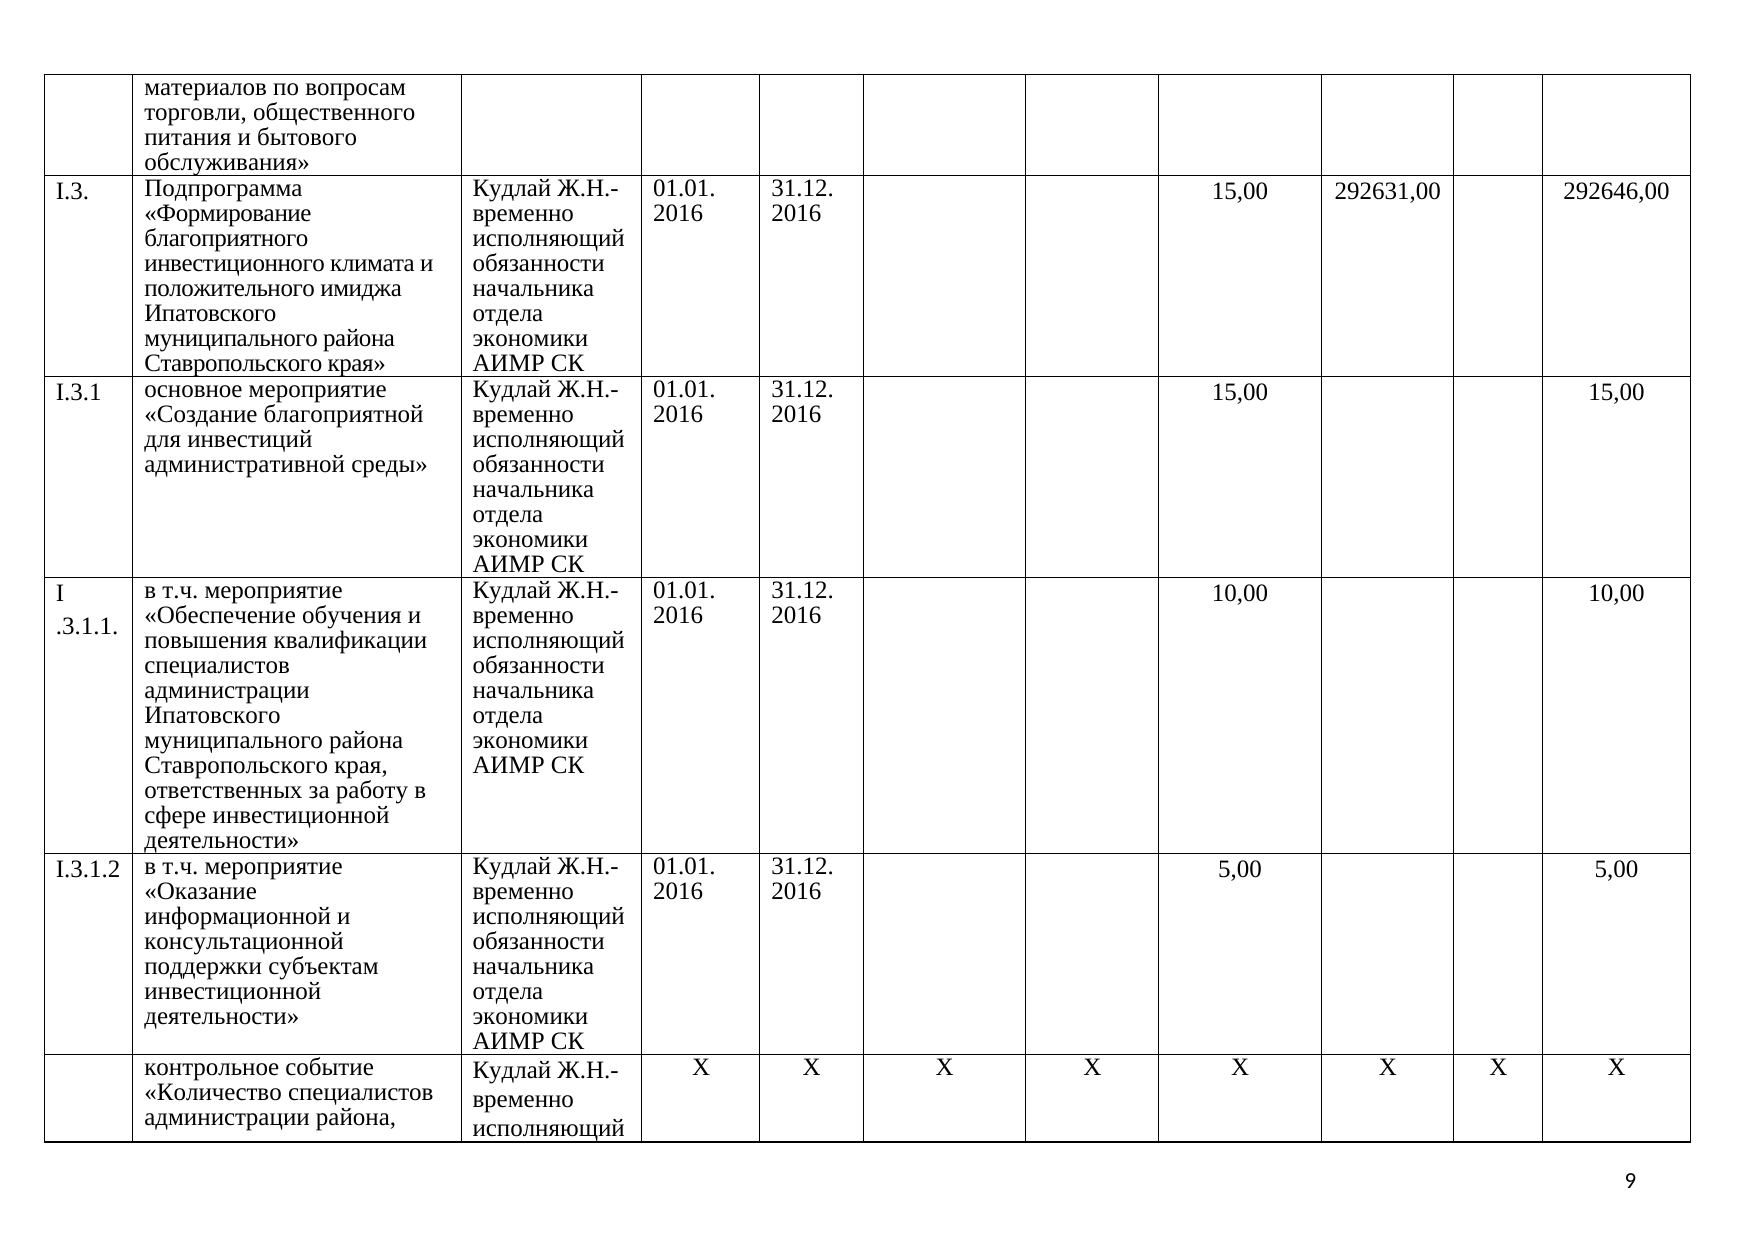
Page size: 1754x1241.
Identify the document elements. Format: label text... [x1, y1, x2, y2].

table_cell Кудлай Ж.Н.- временно исполняющий обязанности начальника отдела экономики АИМР СК [462, 854, 641, 1054]
table_cell 5,00 [1159, 854, 1321, 1054]
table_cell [462, 1055, 641, 1141]
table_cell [462, 75, 641, 175]
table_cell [133, 75, 461, 175]
table_cell в т.ч. мероприятие «Оказание информационной и консультационной поддержки субъектам инвестиционной деятельности» [133, 854, 461, 1054]
table_cell I.3.1.1. [45, 578, 132, 853]
table_cell 31.12. 2016 [760, 578, 863, 853]
table_cell [1454, 176, 1542, 376]
table_cell Кудлай Ж.Н.- временно исполняющий обязанности начальника отдела экономики АИМР СК [462, 176, 641, 376]
table_cell 15,00 [1159, 377, 1321, 577]
table_cell Х [1322, 1055, 1453, 1141]
table_cell Х [760, 75, 863, 175]
table_cell [1454, 854, 1542, 1054]
table_cell Х [1159, 1055, 1321, 1141]
table_cell [1026, 854, 1158, 1054]
table_cell Х [1159, 75, 1321, 175]
table_cell Подпрограмма «Формирование благоприятного инвестиционного климата и положительного имиджа Ипатовского муниципального района Ставропольского края» [133, 176, 461, 376]
table_cell Х [1026, 75, 1158, 175]
table_cell Х [642, 1055, 759, 1141]
table_cell 01.01. 2016 [642, 854, 759, 1054]
table_cell [1454, 377, 1542, 577]
table_cell Кудлай Ж.Н.- временно исполняющий обязанности начальника отдела экономики АИМР СК [462, 377, 641, 577]
table_cell Х [1543, 1055, 1690, 1141]
table_cell I.3.1 [45, 377, 132, 577]
table_cell 31.12. 2016 [760, 854, 863, 1054]
table_cell 292646,00 [1543, 176, 1690, 376]
table_cell [1026, 578, 1158, 853]
table_cell Кудлай Ж.Н.- временно исполняющий обязанности начальника отдела экономики АИМР СК [462, 578, 641, 853]
table_cell 10,00 [1543, 578, 1690, 853]
table_cell основное мероприятие «Создание благоприятной для инвестиций административной среды» [133, 377, 461, 577]
table_cell [1322, 578, 1453, 853]
table_cell [864, 578, 1025, 853]
table_cell в т.ч. мероприятие «Обеспечение обучения и повышения квалификации специалистов администрации Ипатовского муниципального района Ставропольского края, ответственных за работу в сфере инвестиционной деятельности» [133, 578, 461, 853]
table_cell I.3.1.2 [45, 854, 132, 1054]
table_cell I.3. [45, 176, 132, 376]
table_cell Х [760, 1055, 863, 1141]
table_cell 15,00 [1543, 377, 1690, 577]
table_cell [1026, 377, 1158, 577]
table_cell 15,00 [1159, 176, 1321, 376]
table_cell 292631,00 [1322, 176, 1453, 376]
table_cell Х [864, 75, 1025, 175]
table_cell Х [1454, 75, 1542, 175]
table_cell [45, 1055, 132, 1141]
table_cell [133, 1055, 461, 1141]
table_cell 01.01. 2016 [642, 578, 759, 853]
table_cell Х [1026, 1055, 1158, 1141]
table_cell Х [1454, 1055, 1542, 1141]
table_cell 31.12. 2016 [760, 176, 863, 376]
table_cell [1454, 578, 1542, 853]
table_cell [1322, 377, 1453, 577]
table_cell [864, 854, 1025, 1054]
table_cell 31.12. 2016 [760, 377, 863, 577]
table_cell [1026, 176, 1158, 376]
table_cell Х [642, 75, 759, 175]
table_cell Х [864, 1055, 1025, 1141]
table_cell Х [1322, 75, 1453, 175]
table_cell 5,00 [1543, 854, 1690, 1054]
table_cell [1322, 854, 1453, 1054]
table_cell 10,00 [1159, 578, 1321, 853]
table_cell 01.01. 2016 [642, 176, 759, 376]
table_cell [864, 176, 1025, 376]
table_cell [864, 377, 1025, 577]
table_cell 01.01. 2016 [642, 377, 759, 577]
table_cell [45, 75, 132, 175]
table_cell Х [1543, 75, 1690, 175]
